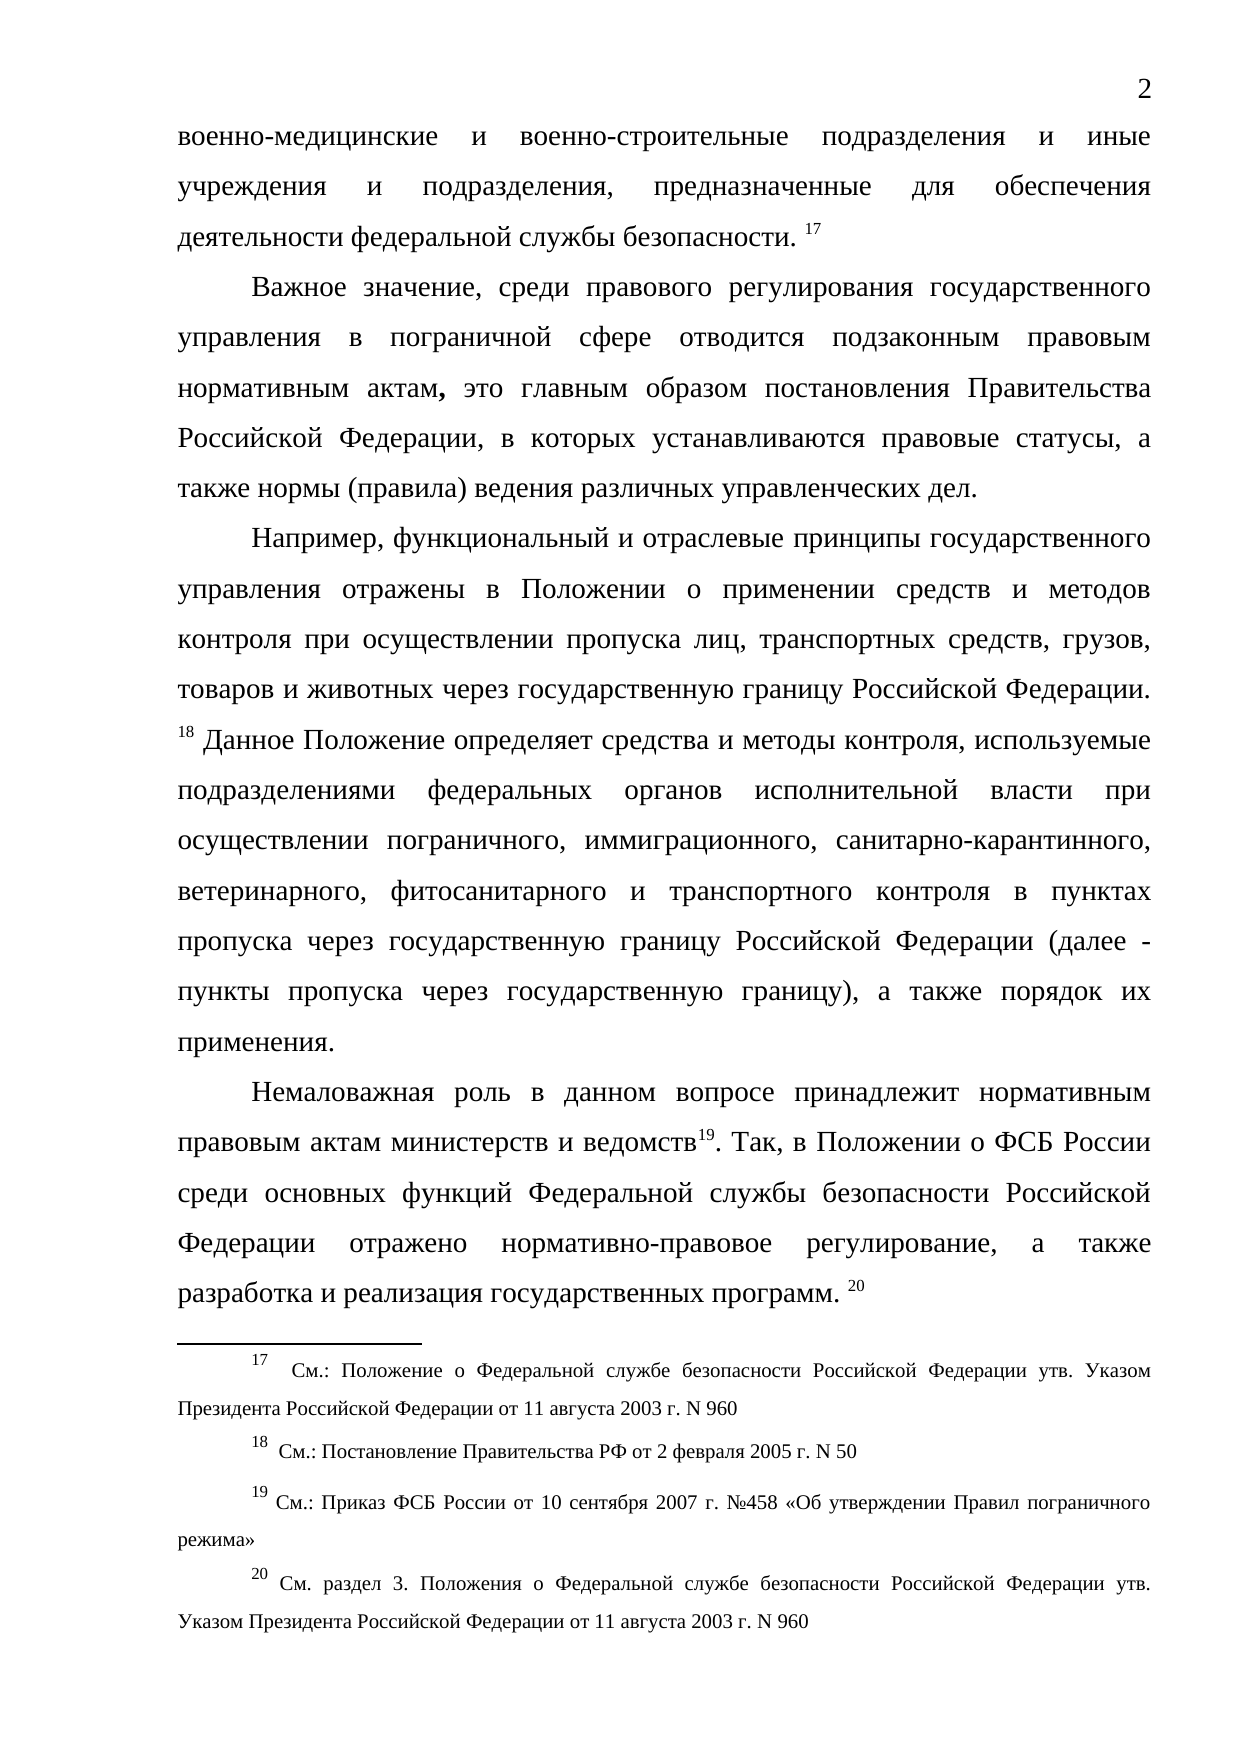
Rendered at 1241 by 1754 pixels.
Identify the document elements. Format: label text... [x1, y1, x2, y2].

text Немаловажная роль в данном вопросе принадлежит нормативным правовым актам министерств и ведомств. Так, в Положении о ФСБ России среди основных функций Федеральной службы безопасности Российской Федерации отражено нормативно-правовое регулирование, а также разработка и реализация государственных программ. [177, 1074, 1152, 1309]
text Важное значение, среди правового регулирования государственного управления в пограничной сфере отводится подзаконным правовым нормативным актам, это главным образом постановления Правительства Российской Федерации, в которых устанавливаются правовые статусы, а также нормы (правила) ведения различных управленческих дел. [177, 269, 1152, 504]
text Например, функциональный и отраслевые принципы государственного управления отражены в Положении о применении средств и методов контроля при осуществлении пропуска лиц, транспортных средств, грузов, товаров и животных через государственную границу Российской Федерации. Данное Положение определяет средства и методы контроля, используемые подразделениями федеральных органов исполнительной власти при осуществлении пограничного, иммиграционного, санитарно-карантинного, ветеринарного, фитосанитарного и транспортного контроля в пунктах пропуска через государственную границу Российской Федерации (далее - пункты пропуска через государственную границу), а также порядок их применения. [177, 521, 1152, 1057]
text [177, 118, 1152, 252]
